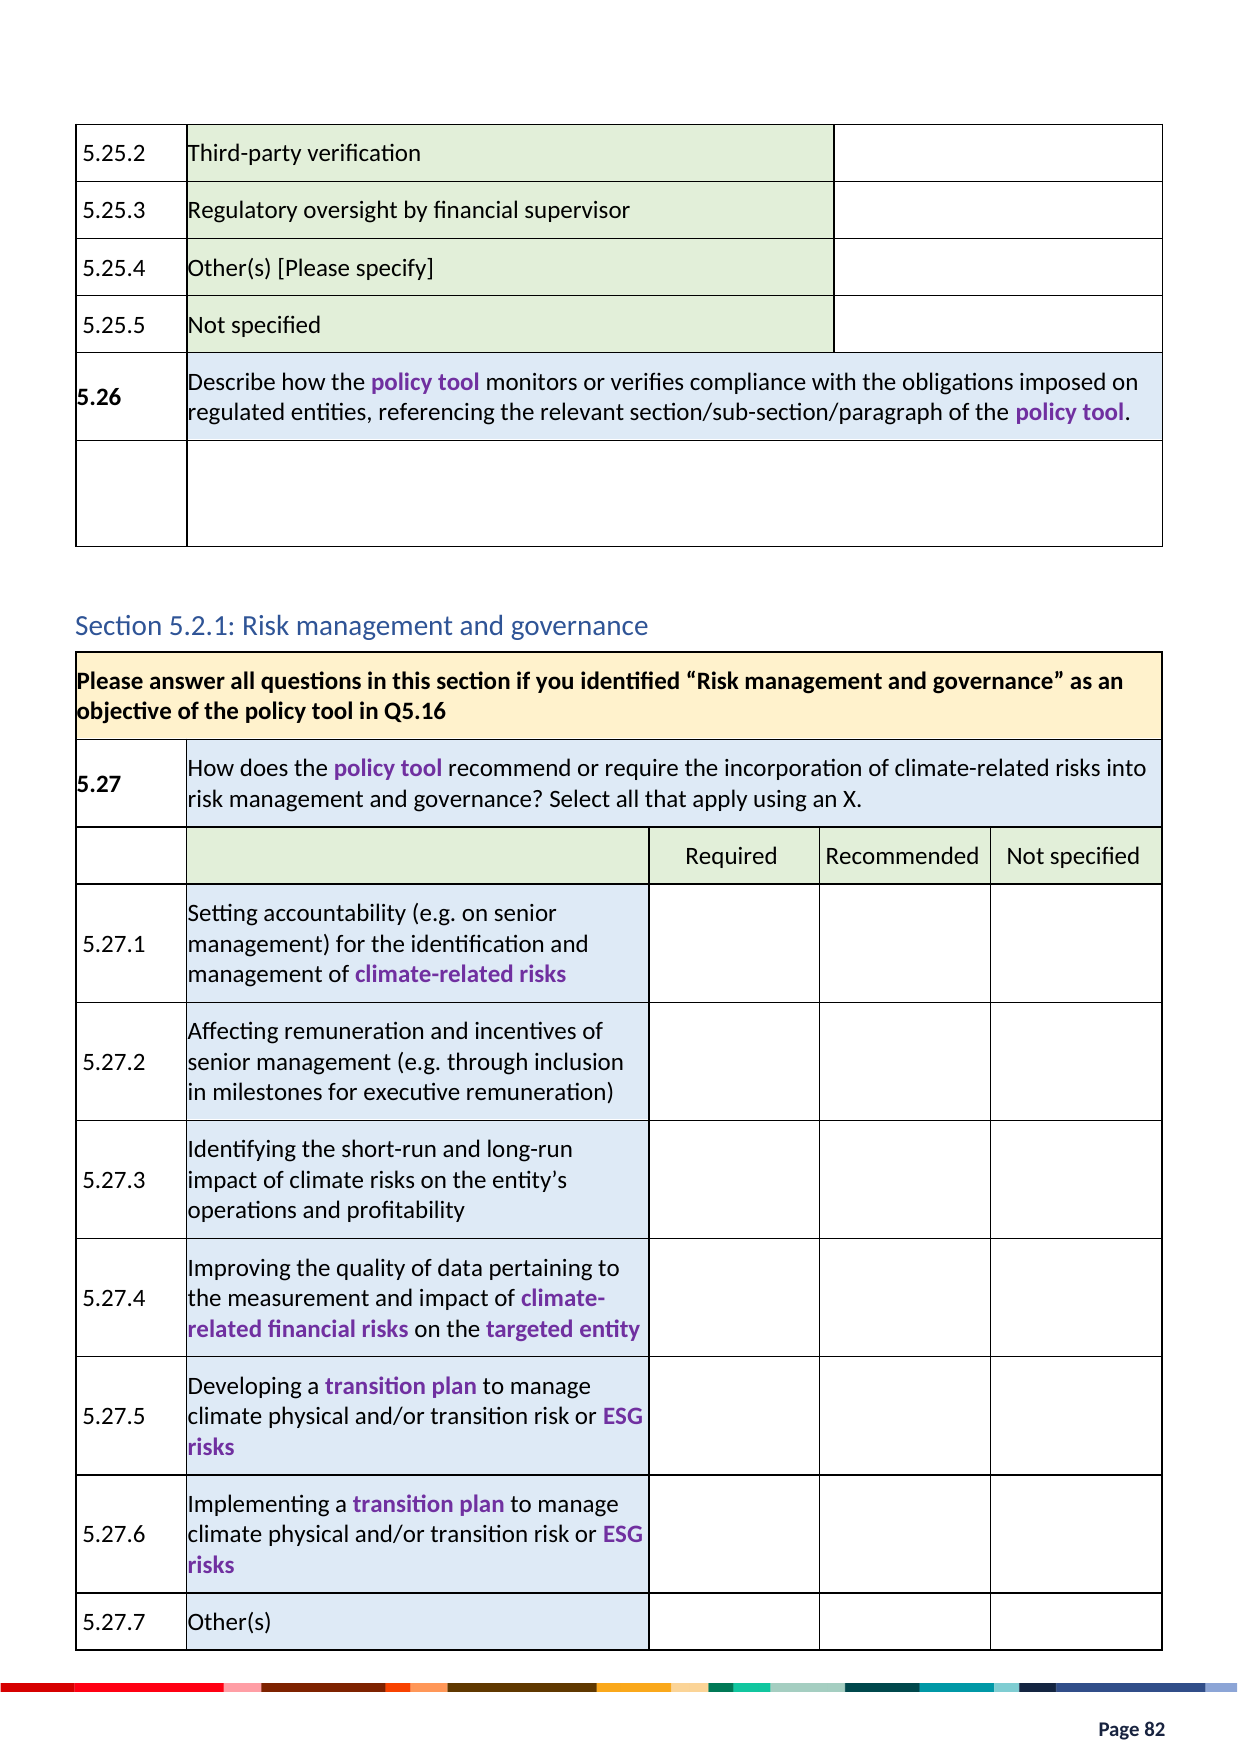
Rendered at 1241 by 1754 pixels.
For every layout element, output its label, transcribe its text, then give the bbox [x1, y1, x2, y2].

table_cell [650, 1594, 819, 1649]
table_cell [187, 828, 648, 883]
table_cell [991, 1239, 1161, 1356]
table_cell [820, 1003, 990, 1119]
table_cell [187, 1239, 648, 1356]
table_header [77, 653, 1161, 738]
picture [0, 1683, 1236, 1692]
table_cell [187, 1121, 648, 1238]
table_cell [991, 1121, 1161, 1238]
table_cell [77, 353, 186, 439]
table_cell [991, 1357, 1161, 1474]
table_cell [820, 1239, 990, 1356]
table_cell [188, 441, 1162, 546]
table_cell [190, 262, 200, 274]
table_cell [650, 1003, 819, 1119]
subtitle Section 5.2.1: Risk management and governance [75, 607, 1165, 643]
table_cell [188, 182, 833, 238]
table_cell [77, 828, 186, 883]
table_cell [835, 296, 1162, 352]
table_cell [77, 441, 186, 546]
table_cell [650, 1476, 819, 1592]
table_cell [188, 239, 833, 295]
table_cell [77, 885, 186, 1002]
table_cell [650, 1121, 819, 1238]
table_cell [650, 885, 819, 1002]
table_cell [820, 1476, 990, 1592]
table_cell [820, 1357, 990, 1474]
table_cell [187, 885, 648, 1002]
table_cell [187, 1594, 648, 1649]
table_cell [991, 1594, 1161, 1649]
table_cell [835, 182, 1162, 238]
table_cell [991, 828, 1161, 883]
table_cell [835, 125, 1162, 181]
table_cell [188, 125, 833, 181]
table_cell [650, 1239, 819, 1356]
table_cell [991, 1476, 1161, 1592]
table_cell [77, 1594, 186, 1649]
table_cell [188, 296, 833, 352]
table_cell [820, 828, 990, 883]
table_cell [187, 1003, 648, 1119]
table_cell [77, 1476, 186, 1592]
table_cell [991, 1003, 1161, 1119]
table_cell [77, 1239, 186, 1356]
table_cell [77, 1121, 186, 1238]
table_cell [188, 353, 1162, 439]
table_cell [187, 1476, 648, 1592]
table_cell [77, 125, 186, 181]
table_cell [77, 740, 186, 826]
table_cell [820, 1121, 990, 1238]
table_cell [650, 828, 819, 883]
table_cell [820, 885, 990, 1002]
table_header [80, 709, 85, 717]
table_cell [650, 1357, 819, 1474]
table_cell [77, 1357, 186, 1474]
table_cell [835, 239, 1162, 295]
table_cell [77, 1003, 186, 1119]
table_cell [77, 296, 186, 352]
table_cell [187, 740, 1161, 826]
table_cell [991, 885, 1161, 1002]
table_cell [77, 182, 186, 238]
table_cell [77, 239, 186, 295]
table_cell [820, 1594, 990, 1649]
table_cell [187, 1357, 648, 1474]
